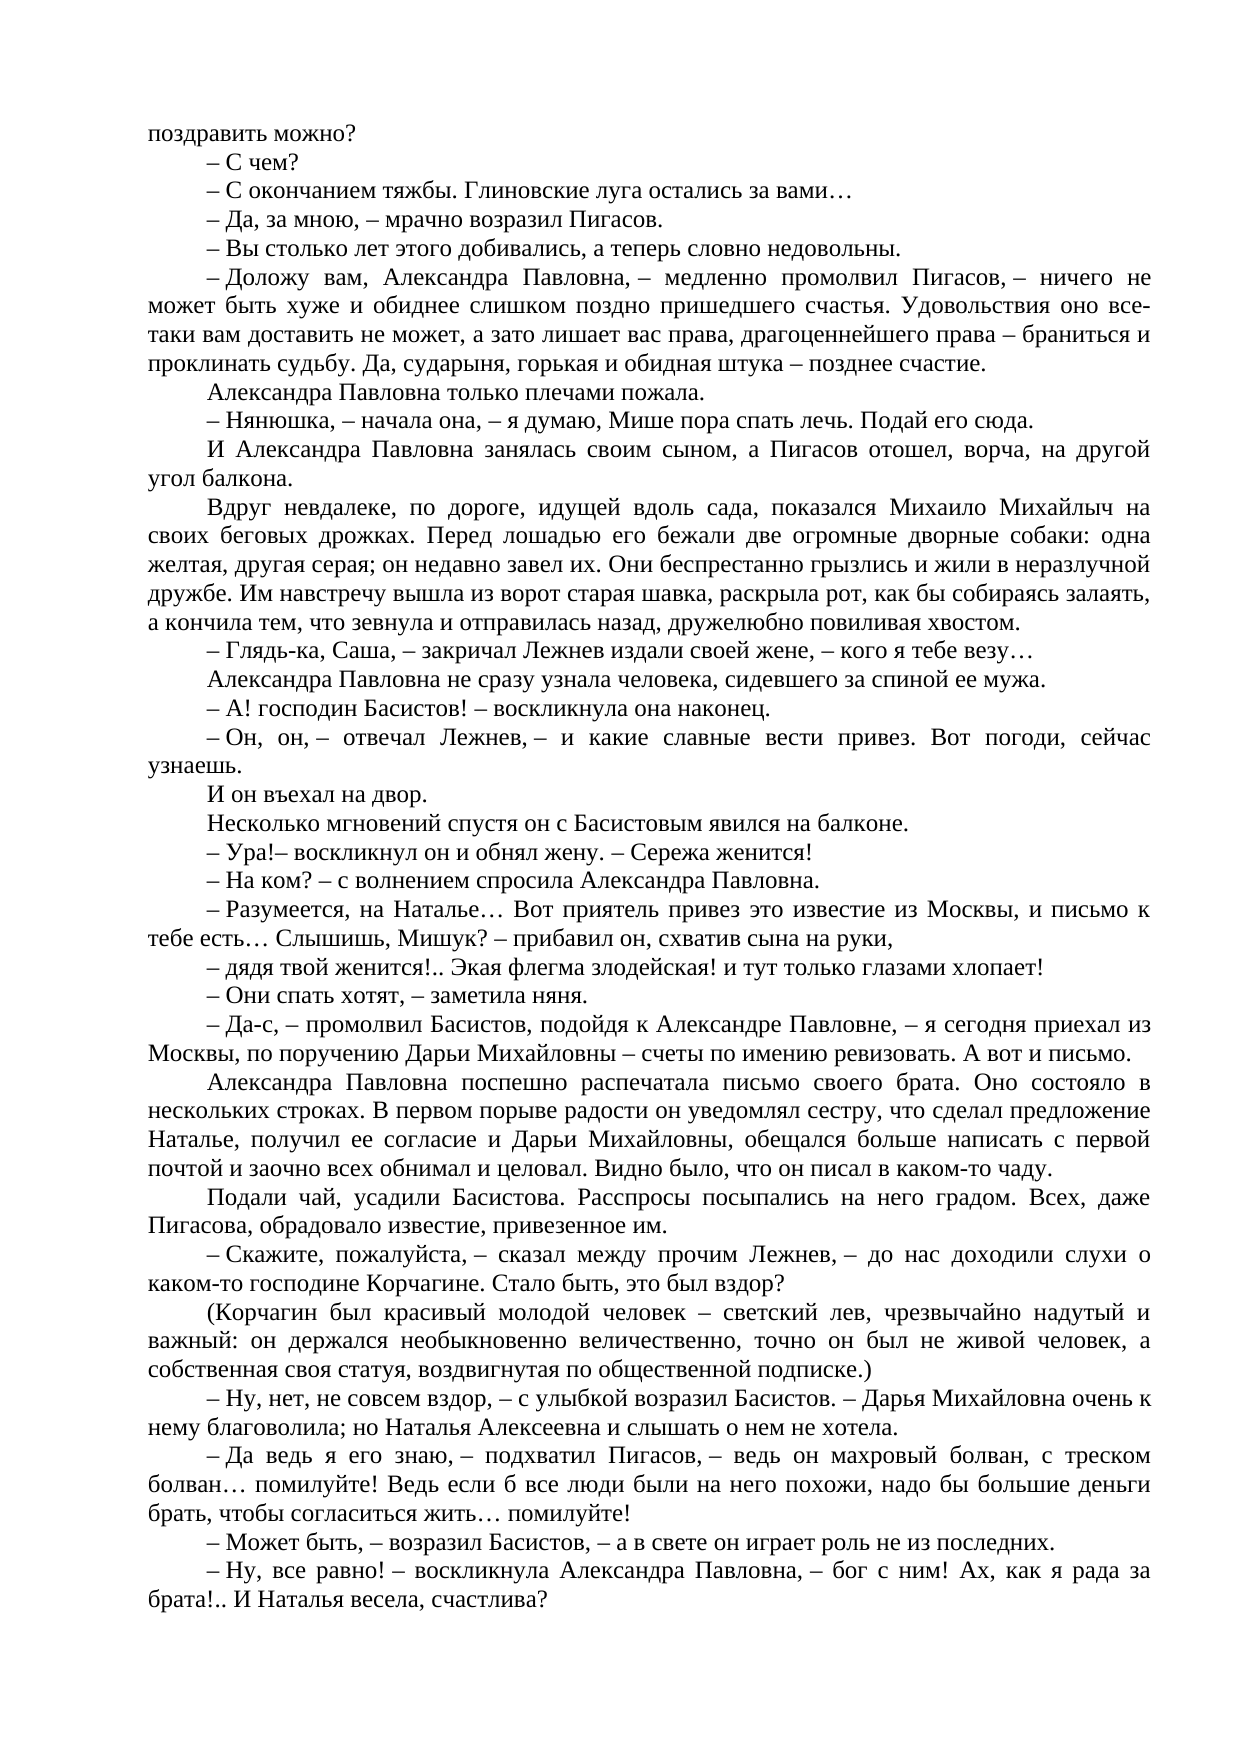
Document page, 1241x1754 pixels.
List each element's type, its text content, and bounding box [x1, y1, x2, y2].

text – Ура!– воскликнул он и обнял жену. – Сережа женится! [148, 837, 1152, 866]
text Несколько мгновений спустя он с Басистовым явился на балконе. [148, 808, 1152, 837]
text – Он, он, – отвечал Лежнев, – и какие славные вести привез. Вот погоди, сейчас узнаешь. [148, 722, 1152, 779]
text – Ну, нет, не совсем вздор, – с улыбкой возразил Басистов. – Дарья Михайловна очень к нему благоволила; но Наталья Алексеевна и слышать о нем не хотела. [148, 1383, 1152, 1441]
text Подали чай, усадили Басистова. Расспросы посыпались на него градом. Всех, даже Пигасова, обрадовало известие, привезенное им. [148, 1182, 1152, 1239]
text – А! господин Басистов! – воскликнула она наконец. [148, 693, 1152, 722]
text – Нянюшка, – начала она, – я думаю, Мише пора спать лечь. Подай его сюда. [148, 406, 1152, 434]
text Александра Павловна не сразу узнала человека, сидевшего за спиной ее мужа. [148, 664, 1152, 693]
text – С окончанием тяжбы. Глиновские луга остались за вами… [148, 176, 1152, 204]
text – Ну, все равно! – воскликнула Александра Павловна, – бог с ним! Ах, как я рада за брата!.. И Наталья весела, счастлива? [148, 1556, 1152, 1613]
text Александра Павловна только плечами пожала. [148, 377, 1152, 406]
text – Глядь-ка, Саша, – закричал Лежнев издали своей жене, – кого я тебе везу… [148, 636, 1152, 664]
text – Вы столько лет этого добивались, а теперь словно недовольны. [148, 233, 1152, 262]
text – Скажите, пожалуйста, – сказал между прочим Лежнев, – до нас доходили слухи о каком-то господине Корчагине. Стало быть, это был вздор? [148, 1239, 1152, 1297]
text – Доложу вам, Александра Павловна, – медленно промолвил Пигасов, – ничего не может быть хуже и обиднее слишком поздно пришедшего счастья. Удовольствия оно все-таки вам доставить не может, а зато лишает вас права, драгоценнейшего права – браниться и проклинать судьбу. Да, сударыня, горькая и обидная штука – позднее счастие. [148, 262, 1152, 377]
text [148, 118, 1152, 147]
text – Да ведь я его знаю, – подхватил Пигасов, – ведь он махровый болван, с треском болван… помилуйте! Ведь если б все люди были на него похожи, надо бы большие деньги брать, чтобы согласиться жить… помилуйте! [148, 1441, 1152, 1527]
text – дядя твой женится!.. Экая флегма злодейская! и тут только глазами хлопает! [148, 952, 1152, 981]
text Александра Павловна поспешно распечатала письмо своего брата. Оно состояло в нескольких строках. В первом порыве радости он уведомлял сестру, что сделал предложение Наталье, получил ее согласие и Дарьи Михайловны, обещался больше написать с первой почтой и заочно всех обнимал и целовал. Видно было, что он писал в каком-то чаду. [148, 1067, 1152, 1182]
text – На ком? – с волнением спросила Александра Павловна. [148, 866, 1152, 894]
text – Да, за мною, – мрачно возразил Пигасов. [148, 204, 1152, 233]
text И Александра Павловна занялась своим сыном, а Пигасов отошел, ворча, на другой угол балкона. [148, 434, 1152, 492]
text Вдруг невдалеке, по дороге, идущей вдоль сада, показался Михаило Михайлыч на своих беговых дрожках. Перед лошадью его бежали две огромные дворные собаки: одна желтая, другая серая; он недавно завел их. Они беспрестанно грызлись и жили в неразлучной дружбе. Им навстречу вышла из ворот старая шавка, раскрыла рот, как бы собираясь залаять, а кончила тем, что зевнула и отправилась назад, дружелюбно повиливая хвостом. [148, 492, 1152, 636]
text (Корчагин был красивый молодой человек – светский лев, чрезвычайно надутый и важный: он держался необыкновенно величественно, точно он был не живой человек, а собственная своя статуя, воздвигнутая по общественной подписке.) [148, 1297, 1152, 1383]
text – Они спать хотят, – заметила няня. [148, 981, 1152, 1009]
text – Разумеется, на Наталье… Вот приятель привез это известие из Москвы, и письмо к тебе есть… Слышишь, Мишук? – прибавил он, схватив сына на руки, [148, 894, 1152, 952]
text – С чем? [148, 147, 1152, 176]
text И он въехал на двор. [148, 779, 1152, 808]
text – Может быть, – возразил Басистов, – а в свете он играет роль не из последних. [148, 1527, 1152, 1556]
text – Да-с, – промолвил Басистов, подойдя к Александре Павловне, – я сегодня приехал из Москвы, по поручению Дарьи Михайловны – счеты по имению ревизовать. А вот и письмо. [148, 1009, 1152, 1067]
